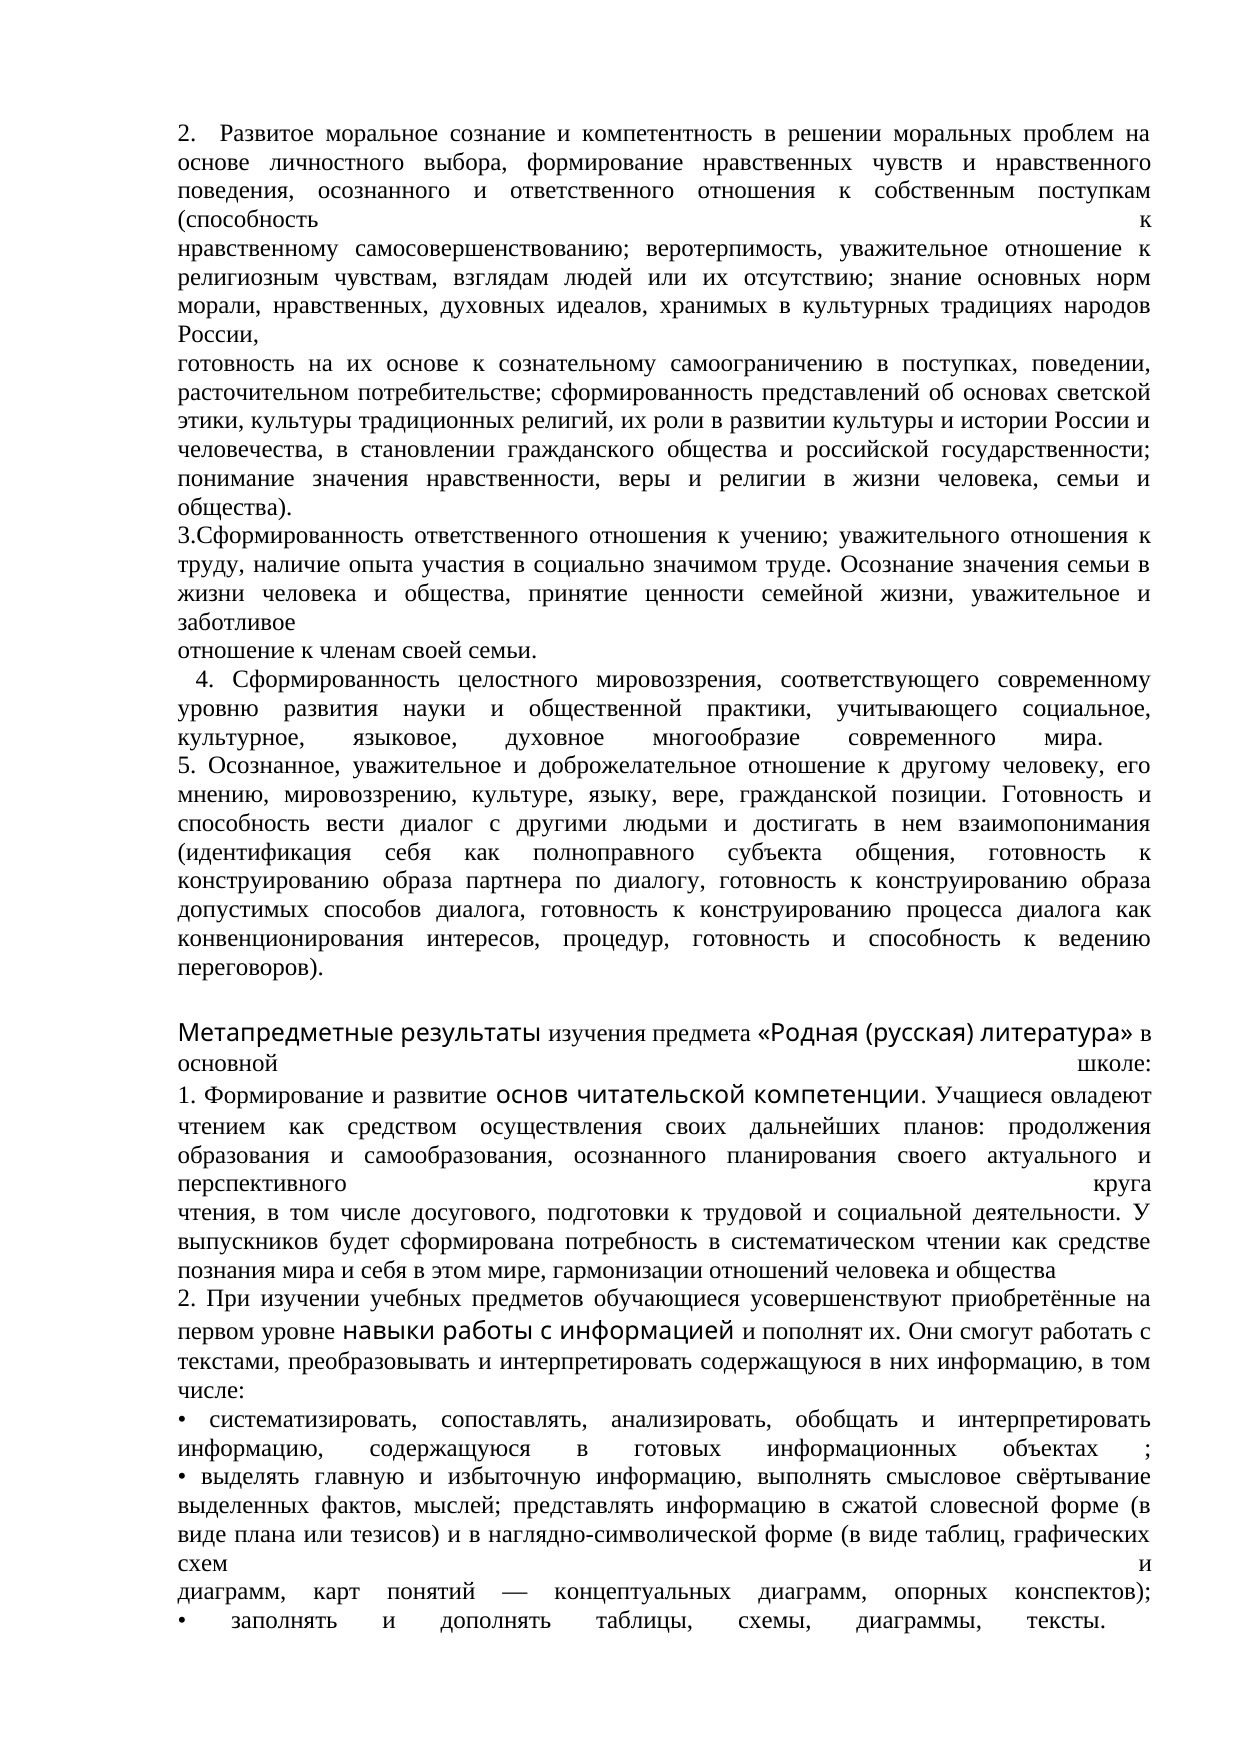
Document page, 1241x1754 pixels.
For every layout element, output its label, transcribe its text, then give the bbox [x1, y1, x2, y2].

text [177, 118, 1152, 664]
text 4. Сформированность целостного мировоззрения, соответствующего современному уровню развития науки и общественной практики, учитывающего социальное, культурное, языковое, духовное многообразие современного мира. 5. Осознанное, уважительное и доброжелательное отношение к другому человеку, его мнению, мировоззрению, культуре, языку, вере, гражданской позиции. Готовность и способность вести диалог с другими людьми и достигать в нем взаимопонимания (идентификация себя как полноправного субъекта общения, готовность к конструированию образа партнера по диалогу, готовность к конструированию образа допустимых способов диалога, готовность к конструированию процесса диалога как конвенционирования интересов, процедур, готовность и способность к ведению переговоров). [177, 664, 1152, 1014]
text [177, 1283, 1152, 1634]
text Метапредметные результаты изучения предмета «Родная (русская) литература» в основной школе: 1. Формирование и развитие основ читательской компетенции. Учащиеся овладеют чтением как средством осуществления своих дальнейших планов: продолжения образования и самообразования, осознанного планирования своего актуального и перспективного круга чтения, в том числе досугового, подготовки к трудовой и социальной деятельности. У выпускников будет сформирована потребность в систематическом чтении как средстве познания мира и себя в этом мире, гармонизации отношений человека и общества [177, 1014, 1152, 1283]
